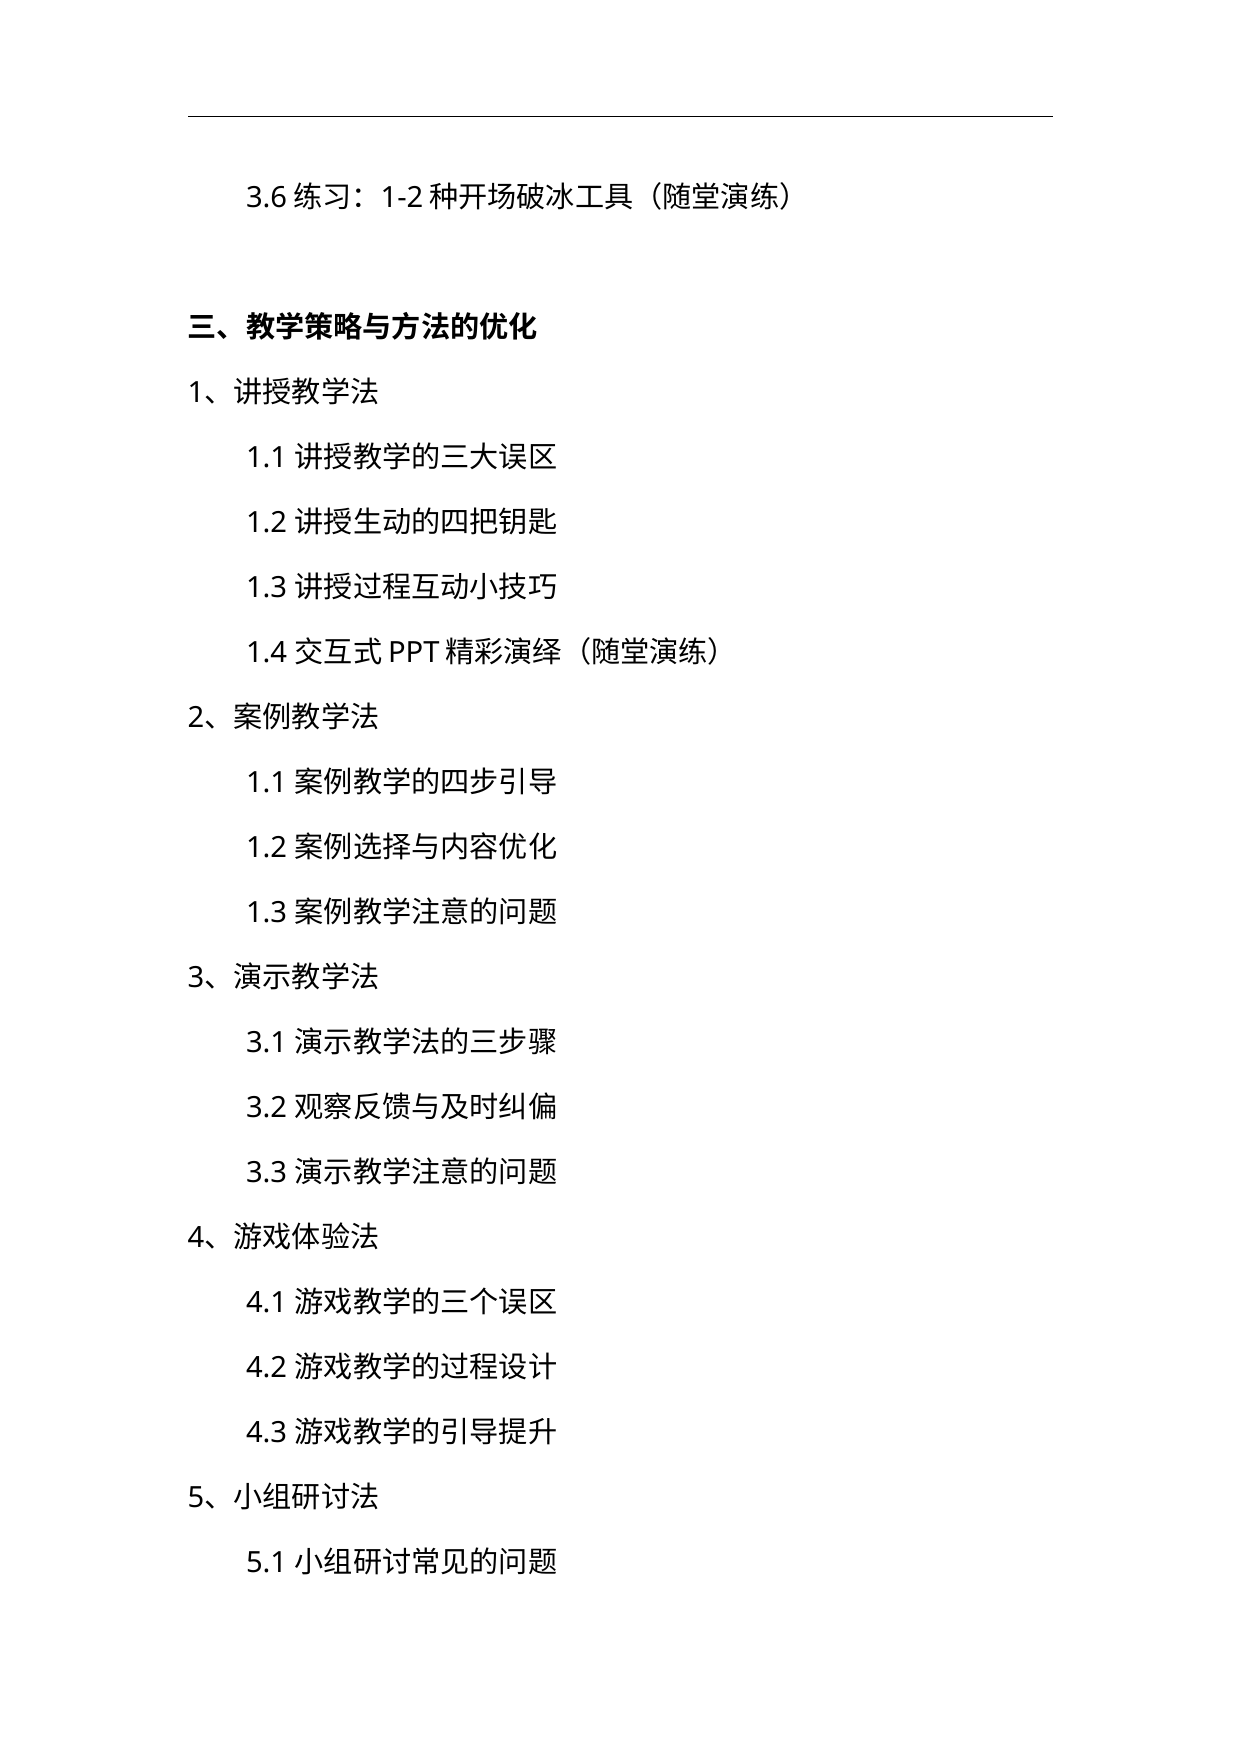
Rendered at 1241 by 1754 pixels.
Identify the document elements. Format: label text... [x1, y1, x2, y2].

text 1、讲授教学法 [187, 357, 1053, 422]
text 1.3 讲授过程互动小技巧 [187, 552, 1053, 617]
text 三、教学策略与方法的优化 [187, 292, 1053, 357]
text 3.6练习：1-2种开场破冰工具（随堂演练） [187, 162, 1053, 227]
text 5.1 小组研讨常见的问题 [187, 1527, 1053, 1592]
text 4.3 游戏教学的引导提升 [187, 1397, 1053, 1462]
text 1.2 案例选择与内容优化 [187, 812, 1053, 877]
text 1.1 案例教学的四步引导 [187, 747, 1053, 812]
text 4、游戏体验法 [187, 1202, 1053, 1267]
text 3.2 观察反馈与及时纠偏 [187, 1072, 1053, 1137]
text 1.4 交互式PPT精彩演绎（随堂演练） [187, 617, 1053, 682]
text 1.3 案例教学注意的问题 [187, 877, 1053, 942]
text 1.1 讲授教学的三大误区 [187, 422, 1053, 487]
text 2、案例教学法 [187, 682, 1053, 747]
text 5、小组研讨法 [187, 1462, 1053, 1527]
text 4.2 游戏教学的过程设计 [187, 1332, 1053, 1397]
text 3、演示教学法 [187, 942, 1053, 1007]
text 3.3 演示教学注意的问题 [187, 1137, 1053, 1202]
text 4.1 游戏教学的三个误区 [187, 1267, 1053, 1332]
text 3.1 演示教学法的三步骤 [187, 1007, 1053, 1072]
text 1.2 讲授生动的四把钥匙 [187, 487, 1053, 552]
